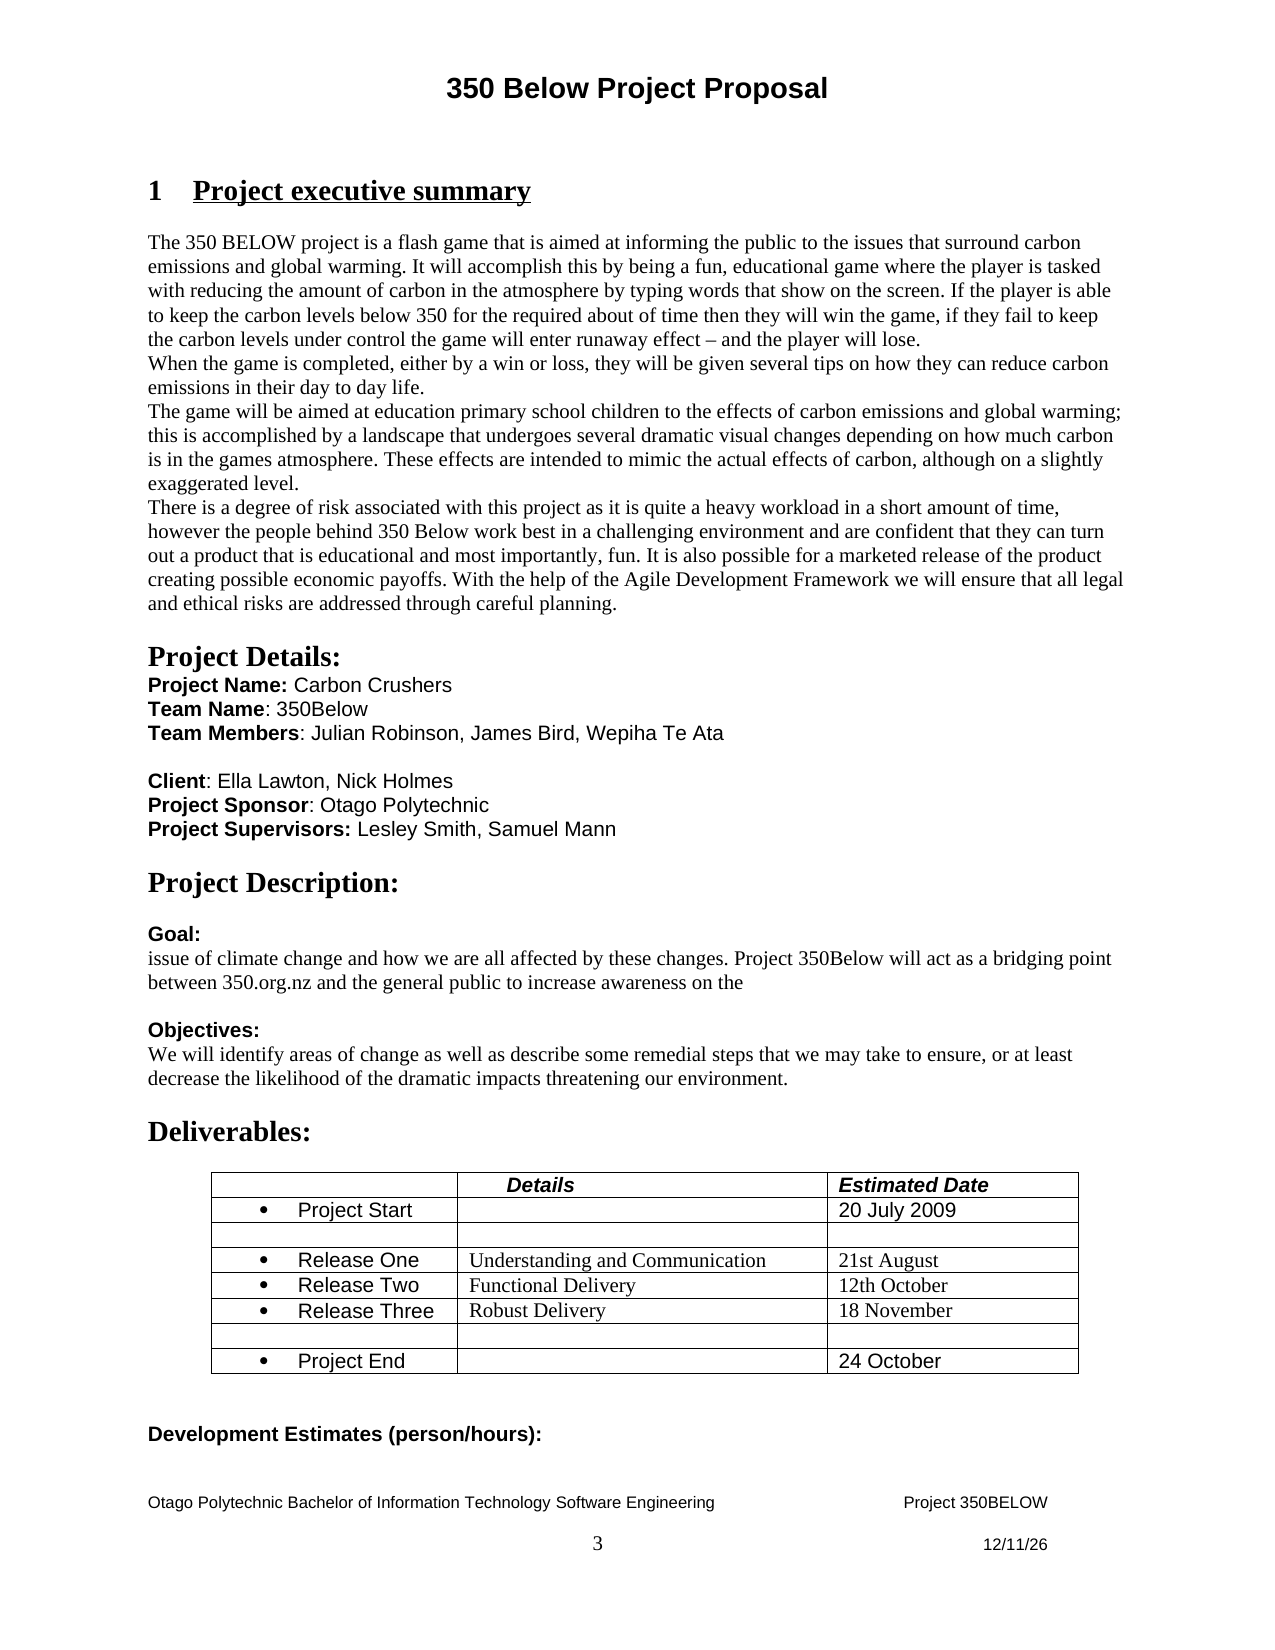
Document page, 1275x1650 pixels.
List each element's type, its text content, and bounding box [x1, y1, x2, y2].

table_cell Robust Delivery [458, 1299, 827, 1322]
table_cell Release Two [212, 1273, 457, 1297]
subtitle Deliverables: [148, 1114, 1127, 1148]
table_cell Release Three [212, 1299, 457, 1322]
table_cell [458, 1324, 827, 1347]
table_cell [212, 1324, 457, 1347]
table_cell [828, 1324, 1078, 1347]
table_cell Project End [212, 1349, 457, 1373]
table_cell [212, 1223, 457, 1247]
table_header Details [458, 1173, 827, 1197]
table_cell [458, 1349, 827, 1373]
text We will identify areas of change as well as describe some remedial steps that we may take to ensure, or at least decrease the likelihood of the dramatic impacts threatening our environment. [148, 1042, 1127, 1090]
text Project Name: Carbon Crushers [148, 673, 1127, 697]
text The 350 BELOW project is a flash game that is aimed at informing the public to the issues that surround carbon emissions and global warming. It will accomplish this by being a fun, educational game where the player is tasked with reducing the amount of carbon in the atmosphere by typing words that show on the screen. If the player is able to keep the carbon levels below 350 for the required about of time then they will win the game, if they fail to keep the carbon levels under control the game will enter runaway effect – and the player will lose. [148, 230, 1127, 351]
table_header Estimated Date [828, 1173, 1078, 1197]
table_cell [458, 1223, 827, 1247]
table_cell 21st August [828, 1248, 1078, 1272]
table_cell 20 July 2009 [828, 1198, 1078, 1222]
text Team Name: 350Below [148, 697, 1127, 721]
text issue of climate change and how we are all affected by these changes. Project 350Below will act as a bridging point between 350.org.nz and the general public to increase awareness on the [148, 946, 1127, 994]
text Client: Ella Lawton, Nick Holmes [148, 769, 1127, 793]
table_cell Release One [212, 1248, 457, 1272]
table_cell 18 November [828, 1299, 1078, 1322]
text The game will be aimed at education primary school children to the effects of carbon emissions and global warming; this is accomplished by a landscape that undergoes several dramatic visual changes depending on how much carbon is in the games atmosphere. These effects are intended to mimic the actual effects of carbon, although on a slightly exaggerated level. [148, 399, 1127, 495]
table_header [212, 1173, 457, 1197]
table_cell Understanding and Communication [458, 1248, 827, 1272]
text There is a degree of risk associated with this project as it is quite a heavy workload in a short amount of time, however the people behind 350 Below work best in a challenging environment and are confident that they can turn out a product that is educational and most importantly, fun. It is also possible for a marketed release of the product creating possible economic payoffs. With the help of the Agile Development Framework we will ensure that all legal and ethical risks are addressed through careful planning. [148, 495, 1127, 615]
text Team Members: Julian Robinson, James Bird, Wepiha Te Ata [148, 721, 1127, 745]
text Development Estimates (person/hours): [148, 1422, 1127, 1446]
subtitle Project Description: [148, 865, 1127, 898]
table_cell [828, 1223, 1078, 1247]
text Goal: [148, 922, 1127, 946]
text Project Supervisors: Lesley Smith, Samuel Mann [148, 817, 1127, 841]
text Project Sponsor: Otago Polytechnic [148, 793, 1127, 817]
table_cell [458, 1198, 827, 1222]
table_cell Project Start [212, 1198, 457, 1222]
table_cell 24 October [828, 1349, 1078, 1373]
subtitle Project Details: [148, 639, 1127, 673]
table_cell 12th October [828, 1273, 1078, 1297]
subtitle Project executive summary [148, 173, 1127, 206]
text When the game is completed, either by a win or loss, they will be given several tips on how they can reduce carbon emissions in their day to day life. [148, 351, 1127, 399]
text Objectives: [148, 1018, 1127, 1042]
table_cell Functional Delivery [458, 1273, 827, 1297]
